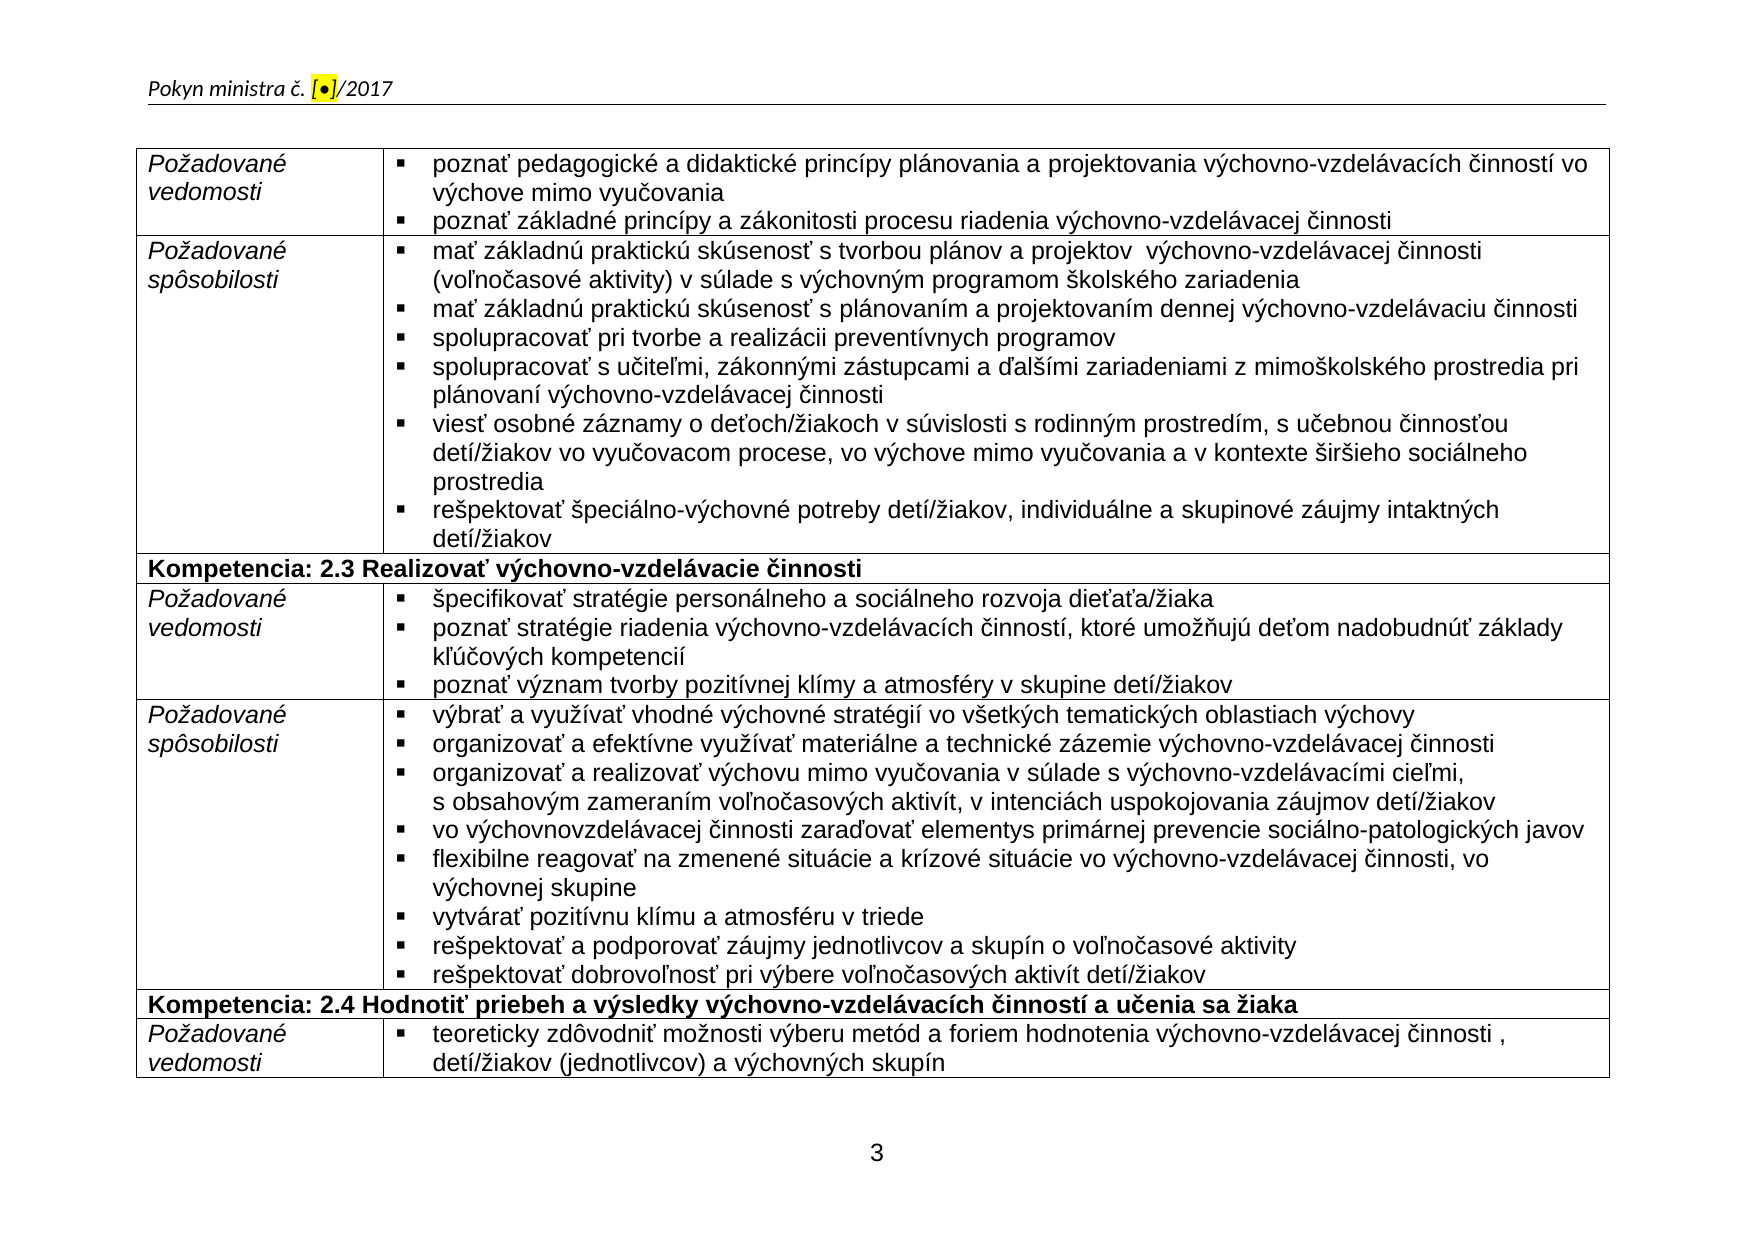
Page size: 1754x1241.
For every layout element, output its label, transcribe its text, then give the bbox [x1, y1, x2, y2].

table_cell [384, 1019, 1609, 1077]
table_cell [137, 1019, 383, 1077]
table_cell špecifikovať stratégie personálneho a sociálneho rozvoja dieťaťa/žiaka poznať stratégie riadenia výchovno-vzdelávacích činností, ktoré umožňujú deťom nadobudnúť základy kľúčových kompetencií poznať význam tvorby pozitívnej klímy a atmosféry v skupine detí/žiakov [384, 584, 1609, 699]
table_cell Kompetencia: 2.3 Realizovať výchovno-vzdelávacie činnosti [137, 554, 1609, 583]
table_cell Požadované spôsobilosti [137, 700, 383, 988]
table_cell Požadované vedomosti [137, 149, 383, 235]
table_cell poznať pedagogické a didaktické princípy plánovania a projektovania výchovno-vzdelávacích činností vo výchove mimo vyučovania poznať základné princípy a zákonitosti procesu riadenia výchovno-vzdelávacej činnosti [384, 149, 1609, 235]
table_cell Požadované spôsobilosti [137, 236, 383, 553]
table_cell výbrať a využívať vhodné výchovné stratégií vo všetkých tematických oblastiach výchovy organizovať a efektívne využívať materiálne a technické zázemie výchovno-vzdelávacej činnosti organizovať a realizovať výchovu mimo vyučovania v súlade s výchovno-vzdelávacími cieľmi, s obsahovým zameraním voľnočasových aktivít, v intenciách uspokojovania záujmov detí/žiakov vo výchovnovzdelávacej činnosti zaraďovať elementys primárnej prevencie sociálno-patologických javov flexibilne reagovať na zmenené situácie a krízové situácie vo výchovno-vzdelávacej činnosti, vo výchovnej skupine vytvárať pozitívnu klímu a atmosféru v triede rešpektovať a podporovať záujmy jednotlivcov a skupín o voľnočasové aktivity rešpektovať dobrovoľnosť pri výbere voľnočasových aktivít detí/žiakov [384, 700, 1609, 988]
table_cell Kompetencia: 2.4 Hodnotiť priebeh a výsledky výchovno-vzdelávacích činností a učenia sa žiaka [137, 990, 1609, 1018]
table_cell Požadované vedomosti [137, 584, 383, 699]
table_cell mať základnú praktickú skúsenosť s tvorbou plánov a projektov výchovno-vzdelávacej činnosti (voľnočasové aktivity) v súlade s výchovným programom školského zariadenia mať základnú praktickú skúsenosť s plánovaním a projektovaním dennej výchovno-vzdelávaciu činnosti spolupracovať pri tvorbe a realizácii preventívnych programov spolupracovať s učiteľmi, zákonnými zástupcami a ďalšími zariadeniami z mimoškolského prostredia pri plánovaní výchovno-vzdelávacej činnosti viesť osobné záznamy o deťoch/žiakoch v súvislosti s rodinným prostredím, s učebnou činnosťou detí/žiakov vo vyučovacom procese, vo výchove mimo vyučovania a v kontexte širšieho sociálneho prostredia rešpektovať špeciálno-výchovné potreby detí/žiakov, individuálne a skupinové záujmy intaktných detí/žiakov [384, 236, 1609, 553]
